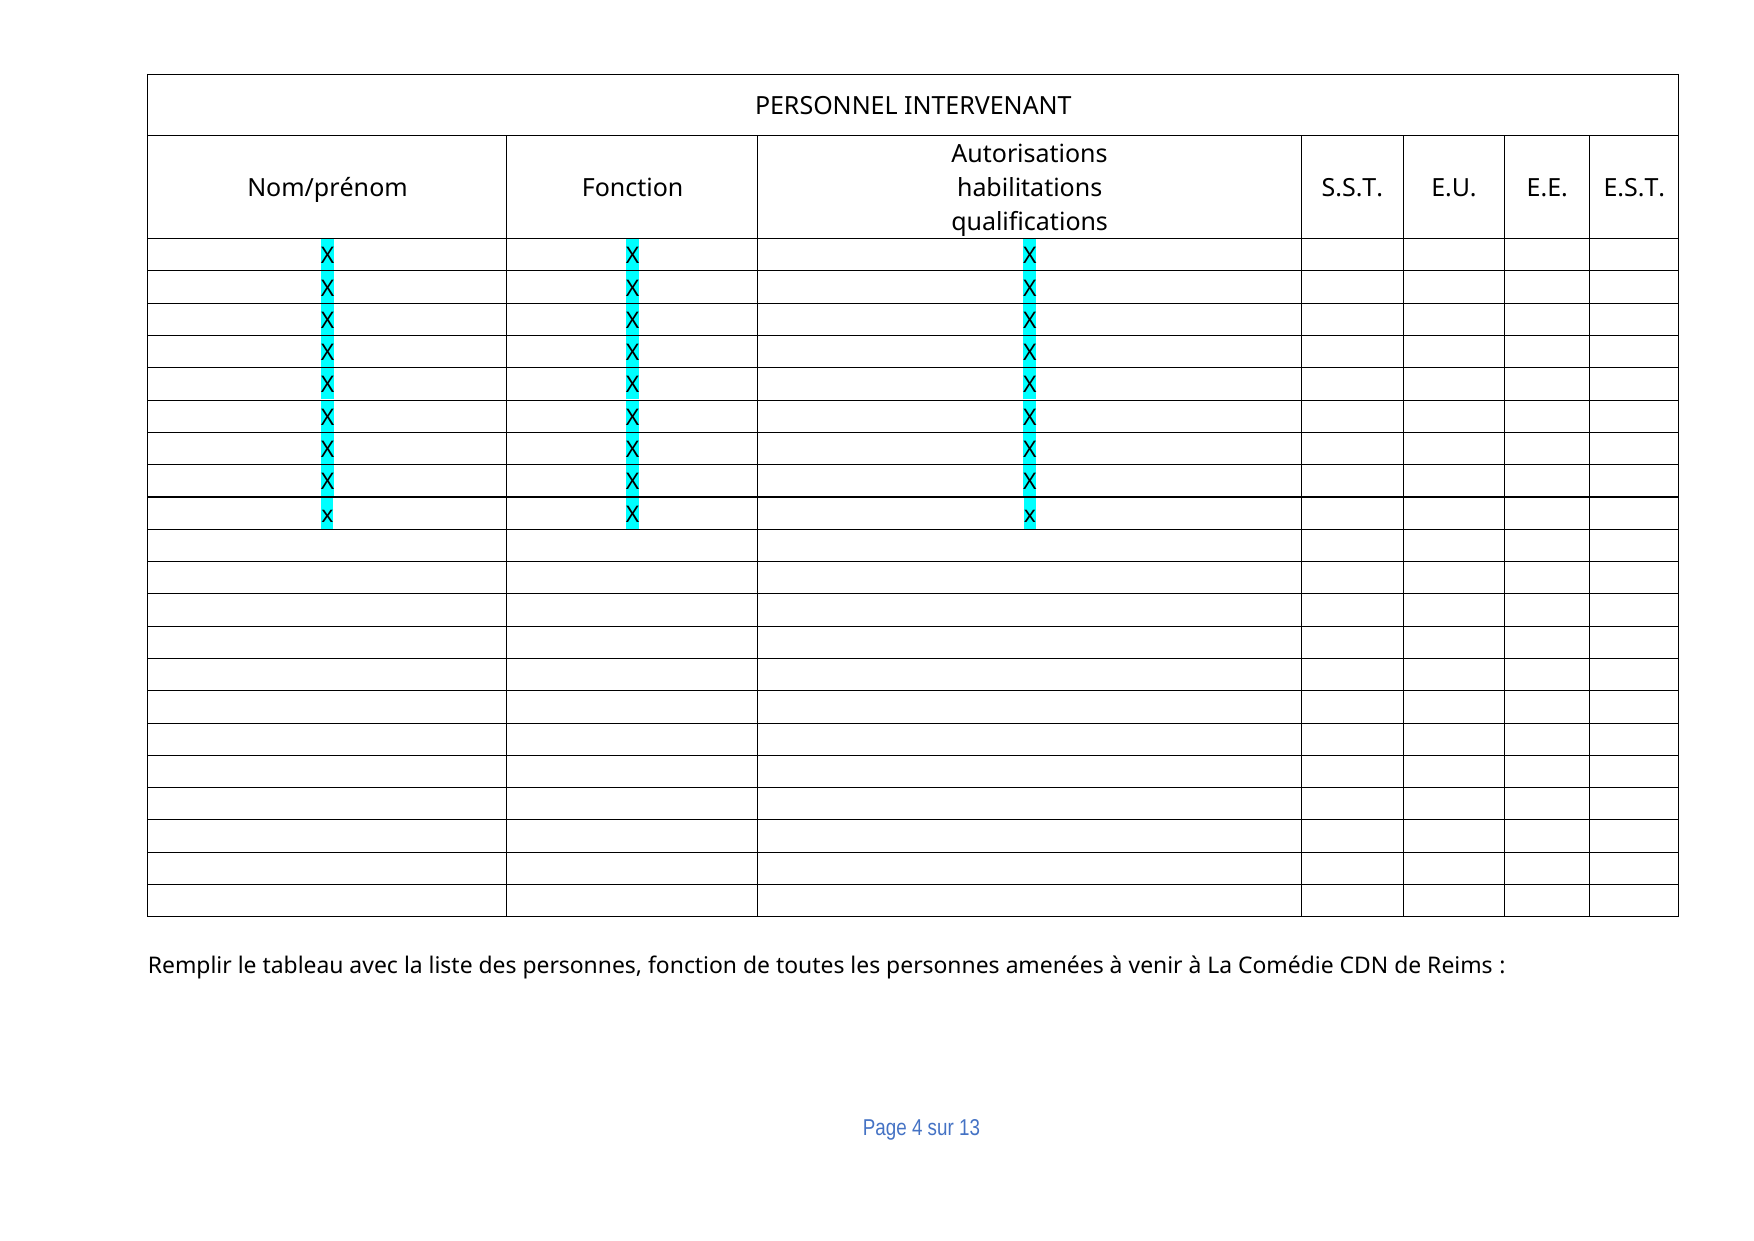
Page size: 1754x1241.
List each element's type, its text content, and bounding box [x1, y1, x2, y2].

table_cell [1505, 368, 1589, 399]
table_cell [758, 562, 1301, 593]
table_cell [1302, 627, 1403, 658]
table_cell [1505, 239, 1589, 270]
table_cell [1590, 691, 1678, 722]
table_cell [1404, 304, 1504, 335]
table_cell [758, 820, 1301, 852]
table_cell X [507, 239, 626, 270]
table_cell [1505, 498, 1589, 529]
table_cell [1505, 853, 1589, 884]
table_cell [148, 853, 506, 884]
table_cell [148, 562, 506, 593]
table_cell X [639, 401, 757, 432]
table_cell [1302, 498, 1403, 529]
table_cell [1302, 853, 1403, 884]
table_cell [1505, 885, 1589, 916]
table_cell X [334, 368, 506, 399]
table_cell [1590, 271, 1678, 303]
table_cell [1505, 627, 1589, 658]
table_cell [758, 691, 1301, 722]
table_cell [1404, 498, 1504, 529]
table_cell [507, 853, 757, 884]
table_cell X [507, 401, 626, 432]
table_cell [1404, 530, 1504, 561]
table_cell [1404, 853, 1504, 884]
table_cell [758, 853, 1301, 884]
table_cell [507, 691, 757, 722]
table_cell [507, 756, 757, 787]
table_cell x [1036, 498, 1301, 529]
table_cell [1590, 820, 1678, 852]
table_cell [1404, 691, 1504, 722]
table_cell [1590, 659, 1678, 690]
table_cell X [758, 239, 1023, 270]
table_cell [1404, 433, 1504, 464]
table_cell X [639, 368, 757, 399]
table_cell [1590, 336, 1678, 367]
table_cell [758, 788, 1301, 819]
table_cell [1302, 885, 1403, 916]
table_cell [148, 788, 506, 819]
table_cell X [1036, 368, 1301, 399]
table_cell X [334, 304, 506, 335]
table_header PERSONNEL INTERVENANT [148, 75, 1678, 135]
table_cell X [1036, 465, 1301, 496]
table_cell [1590, 401, 1678, 432]
table_cell [758, 594, 1301, 626]
table_cell X [507, 465, 626, 496]
table_cell [1302, 756, 1403, 787]
table_cell [758, 627, 1301, 658]
table_cell X [758, 271, 1023, 303]
table_cell X [639, 304, 757, 335]
table_cell [1505, 465, 1589, 496]
table_cell [1302, 239, 1403, 270]
table_cell [1505, 594, 1589, 626]
table_cell [1404, 659, 1504, 690]
table_cell [1302, 271, 1403, 303]
table_cell [1302, 304, 1403, 335]
table_cell [1590, 368, 1678, 399]
table_cell X [1036, 239, 1301, 270]
table_cell [758, 530, 1301, 561]
table_cell [1590, 465, 1678, 496]
table_cell [1590, 304, 1678, 335]
table_cell [507, 627, 757, 658]
table_cell [1404, 368, 1504, 399]
table_cell X [639, 433, 757, 464]
table_cell [1505, 271, 1589, 303]
table_cell X [334, 239, 506, 270]
table_cell [758, 659, 1301, 690]
table_cell X [1036, 336, 1301, 367]
table_cell X [639, 239, 757, 270]
table_cell [1590, 562, 1678, 593]
table_cell X [758, 433, 1023, 464]
table_cell S.S.T. [1302, 136, 1403, 238]
table_cell [1404, 594, 1504, 626]
table_cell [1404, 401, 1504, 432]
table_cell X [639, 465, 757, 496]
table_cell X [148, 336, 321, 367]
table_cell [148, 530, 506, 561]
table_cell [507, 594, 757, 626]
table_cell [1302, 820, 1403, 852]
table_cell [1590, 239, 1678, 270]
table_cell X [148, 465, 321, 496]
table_cell [1505, 304, 1589, 335]
table_cell [1590, 594, 1678, 626]
table_cell X [1036, 433, 1301, 464]
table_cell [1404, 627, 1504, 658]
table_cell [1590, 530, 1678, 561]
table_cell [1505, 691, 1589, 722]
table_cell Fonction [507, 136, 757, 238]
table_cell x [148, 498, 321, 529]
table_cell X [148, 239, 321, 270]
table_cell [507, 788, 757, 819]
table_cell [1505, 401, 1589, 432]
table_cell X [507, 304, 626, 335]
table_cell X [758, 368, 1023, 399]
table_cell X [639, 498, 757, 529]
table_cell [1404, 336, 1504, 367]
table_cell X [758, 304, 1023, 335]
table_cell [507, 659, 757, 690]
table_cell Nom/prénom [148, 136, 506, 238]
table_cell [1404, 756, 1504, 787]
table_cell [1302, 465, 1403, 496]
table_cell [1404, 788, 1504, 819]
table_cell [1505, 433, 1589, 464]
table_cell X [1036, 271, 1301, 303]
table_cell [1302, 433, 1403, 464]
table_cell [1404, 465, 1504, 496]
table_cell [1590, 724, 1678, 755]
table_cell [1404, 724, 1504, 755]
table_cell [148, 820, 506, 852]
table_cell X [1036, 401, 1301, 432]
table_cell [148, 756, 506, 787]
table_cell [1404, 820, 1504, 852]
table_cell [1590, 627, 1678, 658]
table_cell [1302, 368, 1403, 399]
table_cell E.E. [1505, 136, 1589, 238]
table_cell [1590, 853, 1678, 884]
table_cell X [334, 336, 506, 367]
table_cell [1404, 271, 1504, 303]
table_cell [1302, 401, 1403, 432]
table_cell [1505, 724, 1589, 755]
table_cell [1302, 562, 1403, 593]
table_cell [507, 885, 757, 916]
table_cell [1505, 562, 1589, 593]
table_cell [1302, 594, 1403, 626]
table_cell [148, 885, 506, 916]
table_cell Autorisations habilitations qualifications [758, 136, 1301, 238]
table_cell X [334, 271, 506, 303]
table_cell X [639, 271, 757, 303]
table_cell [1590, 885, 1678, 916]
table_cell [1590, 433, 1678, 464]
table_cell [148, 724, 506, 755]
table_cell X [758, 336, 1023, 367]
table_cell X [758, 401, 1023, 432]
table_cell X [148, 433, 321, 464]
table_cell X [148, 401, 321, 432]
table_cell X [507, 433, 626, 464]
table_cell [1404, 562, 1504, 593]
table_cell [507, 724, 757, 755]
table_cell [507, 820, 757, 852]
table_cell X [639, 336, 757, 367]
table_cell [148, 627, 506, 658]
table_cell [758, 724, 1301, 755]
table_cell [1590, 498, 1678, 529]
table_cell [1302, 788, 1403, 819]
table_cell [1590, 788, 1678, 819]
table_cell [1505, 756, 1589, 787]
table_cell [1302, 724, 1403, 755]
table_cell [507, 562, 757, 593]
table_cell [758, 756, 1301, 787]
table_cell [1505, 788, 1589, 819]
table_cell X [334, 465, 506, 496]
table_cell [1302, 530, 1403, 561]
table_cell [148, 594, 506, 626]
table_cell X [507, 336, 626, 367]
table_cell [1505, 820, 1589, 852]
table_cell x [758, 498, 1024, 529]
table_cell X [148, 368, 321, 399]
table_cell [758, 885, 1301, 916]
table_cell E.U. [1404, 136, 1504, 238]
table_cell [1302, 336, 1403, 367]
table_cell [148, 691, 506, 722]
table_cell X [148, 271, 321, 303]
table_cell X [507, 498, 626, 529]
table_cell X [507, 271, 626, 303]
table_cell [1302, 659, 1403, 690]
table_cell [1404, 885, 1504, 916]
table_cell X [334, 433, 506, 464]
table_cell [1505, 530, 1589, 561]
table_cell x [333, 498, 506, 529]
table_cell [507, 530, 757, 561]
table_cell X [148, 304, 321, 335]
table_cell [1590, 756, 1678, 787]
table_cell X [1036, 304, 1301, 335]
table_cell [1404, 239, 1504, 270]
table_cell E.S.T. [1590, 136, 1678, 238]
table_cell [148, 659, 506, 690]
text Remplir le tableau avec la liste des personnes, fonction de toutes les personnes amenées à venir à La Comédie CDN de Reims : [148, 948, 1695, 980]
table_cell [1505, 336, 1589, 367]
table_cell [1302, 691, 1403, 722]
table_cell X [507, 368, 626, 399]
table_cell X [758, 465, 1023, 496]
table_cell [1505, 659, 1589, 690]
table_cell X [334, 401, 506, 432]
